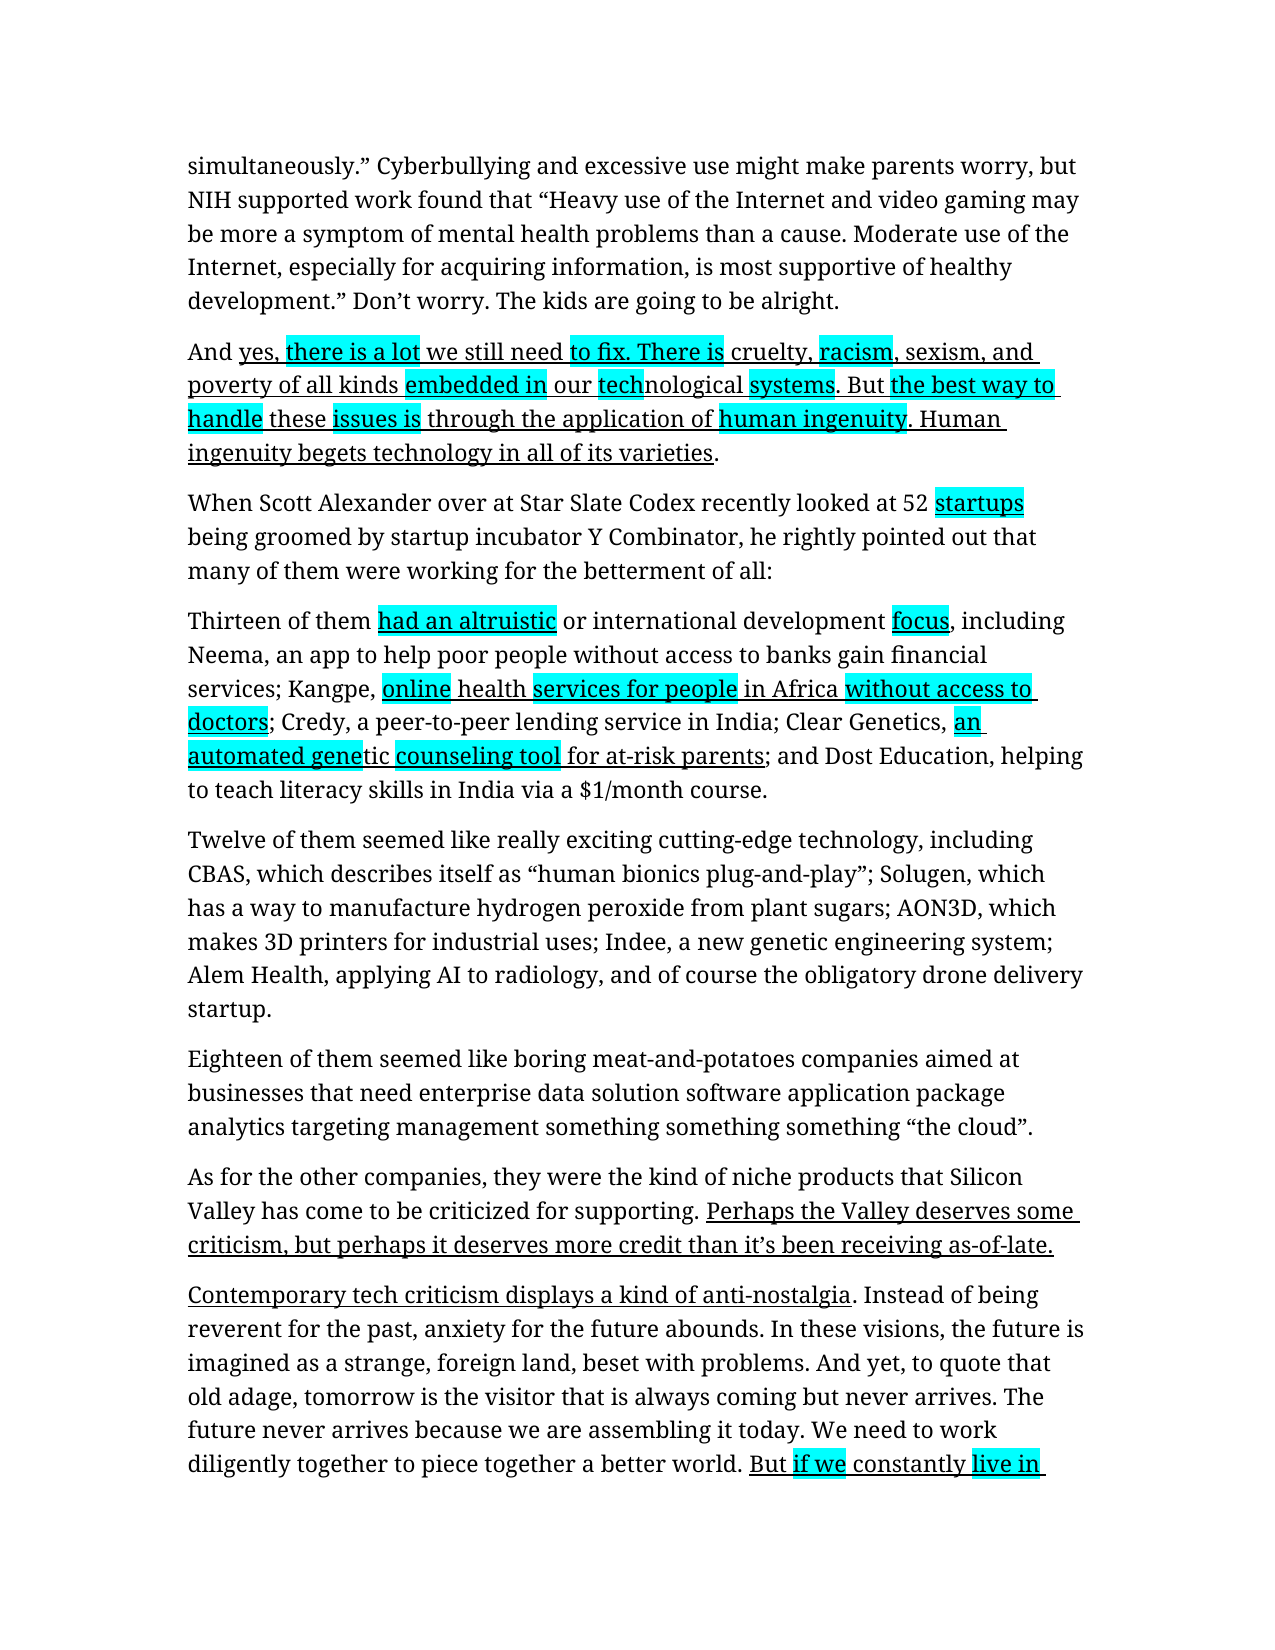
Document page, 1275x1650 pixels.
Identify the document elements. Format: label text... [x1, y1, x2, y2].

text And yes, there is a lot we still need to fix. There is cruelty, racism, sexism, and poverty of all kinds embedded in our technological systems. But the best way to handle these issues is through the application of human ingenuity. Human ingenuity begets technology in all of its varieties. [187, 335, 1087, 468]
text Twelve of them seemed like really exciting cutting-edge technology, including CBAS, which describes itself as “human bionics plug-and-play”; Solugen, which has a way to manufacture hydrogen peroxide from plant sugars; AON3D, which makes 3D printers for industrial uses; Indee, a new genetic engineering system; Alem Health, applying AI to radiology, and of course the obligatory drone delivery startup. [187, 824, 1087, 1024]
text Eighteen of them seemed like boring meat-and-potatoes companies aimed at businesses that need enterprise data solution software application package analytics targeting management something something something “the cloud”. [187, 1043, 1087, 1142]
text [187, 1279, 1087, 1479]
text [187, 150, 1087, 316]
text Thirteen of them had an altruistic or international development focus, including Neema, an app to help poor people without access to banks gain financial services; Kangpe, online health services for people in Africa without access to doctors; Credy, a peer-to-peer lending service in India; Clear Genetics, an automated genetic counseling tool for at-risk parents; and Dost Education, helping to teach literacy skills in India via a $1/month course. [187, 605, 1087, 805]
text As for the other companies, they were the kind of niche products that Silicon Valley has come to be criticized for supporting. Perhaps the Valley deserves some criticism, but perhaps it deserves more credit than it’s been receiving as-of-late. [187, 1161, 1087, 1260]
text When Scott Alexander over at Star Slate Codex recently looked at 52 startups being groomed by startup incubator Y Combinator, he rightly pointed out that many of them were working for the betterment of all: [187, 487, 1087, 586]
